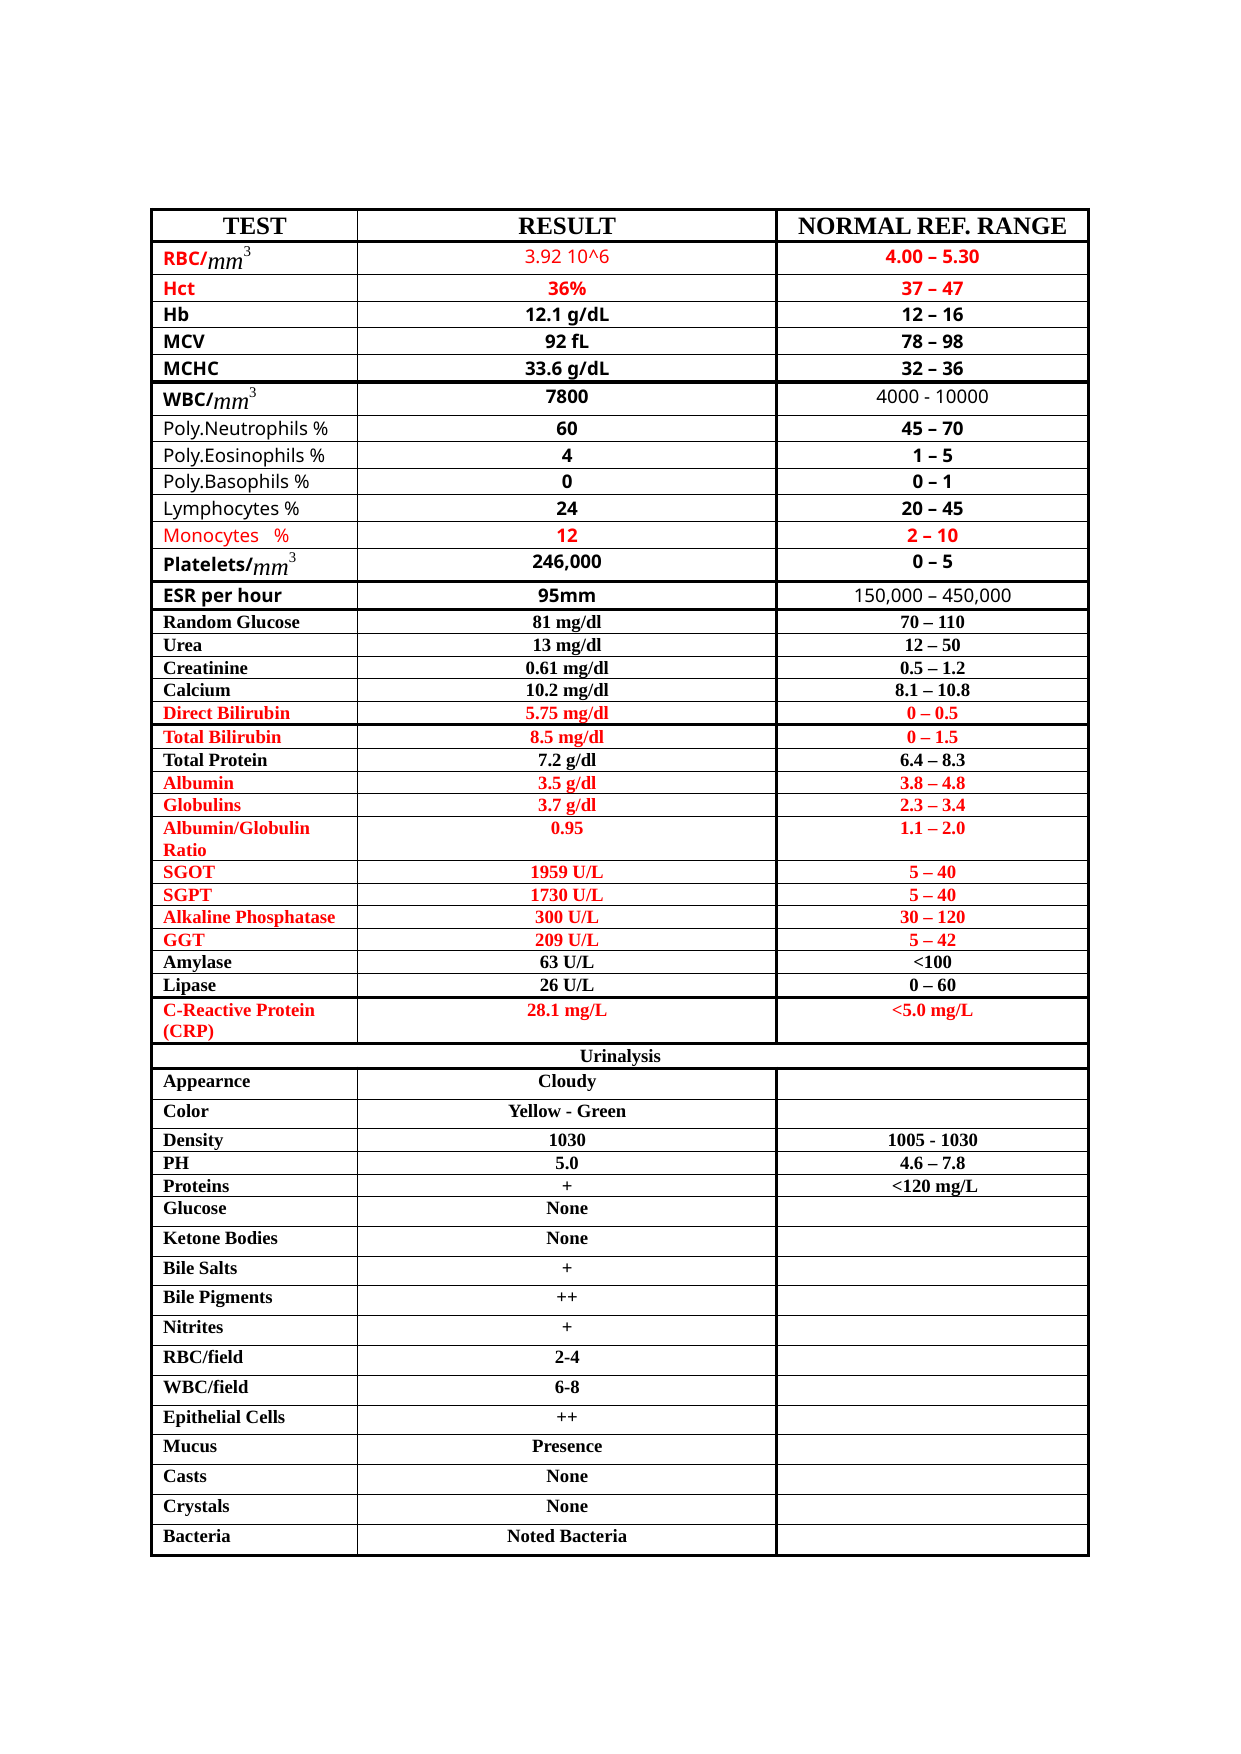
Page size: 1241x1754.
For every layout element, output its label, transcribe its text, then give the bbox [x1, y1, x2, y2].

table_cell RBC/field [153, 1346, 357, 1375]
table_cell 1730 U/L [358, 884, 775, 905]
table_cell [778, 1227, 1087, 1256]
table_cell WBC/ [153, 384, 357, 414]
table_cell 6-8 [358, 1376, 775, 1404]
table_cell 81 mg/dl [358, 611, 775, 633]
table_cell 10.2 mg/dl [358, 679, 775, 701]
table_cell 12 [358, 522, 775, 547]
table_cell 0 – 5 [778, 549, 1087, 579]
table_cell None [358, 1465, 775, 1494]
table_cell 28.1 mg/L [358, 999, 775, 1042]
table_cell ++ [358, 1406, 775, 1434]
table_cell [778, 1465, 1087, 1494]
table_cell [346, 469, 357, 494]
table_cell 37 – 47 [778, 275, 1087, 301]
table_cell 26 U/L [358, 974, 775, 996]
table_cell 2 – 10 [778, 522, 1087, 547]
table_cell 12 – 16 [778, 302, 1087, 327]
table_cell 78 – 98 [778, 328, 1087, 354]
table_cell + [358, 1316, 775, 1345]
table_cell Epithelial Cells [153, 1406, 357, 1434]
table_cell 0 – 1 [778, 469, 1087, 494]
table_cell 1959 U/L [358, 861, 775, 883]
table_cell 95mm [358, 583, 775, 608]
table_cell ESR per hour [153, 583, 357, 608]
table_cell 246,000 [358, 549, 775, 579]
table_cell 36% [358, 275, 775, 301]
table_cell 20 – 45 [778, 495, 1087, 521]
table_cell [778, 1406, 1087, 1434]
table_cell Color [153, 1100, 357, 1128]
table_cell 70 – 110 [778, 611, 1087, 633]
table_cell None [358, 1197, 775, 1226]
table_cell C-Reactive Protein (CRP) [153, 999, 357, 1042]
table_cell Hct [153, 275, 357, 301]
table_cell Cloudy [358, 1070, 775, 1098]
table_cell [778, 1197, 1087, 1226]
table_cell Direct Bilirubin [153, 702, 357, 723]
table_cell Total Protein [153, 749, 357, 771]
table_cell ++ [358, 1286, 775, 1315]
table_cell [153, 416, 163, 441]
table_cell SGPT [153, 884, 357, 905]
table_cell 0.5 – 1.2 [778, 657, 1087, 678]
table_cell 7800 [358, 384, 775, 414]
table_cell 300 U/L [358, 906, 775, 928]
table_cell <100 [778, 951, 1087, 973]
table_cell <120 mg/L [778, 1175, 1087, 1196]
table_cell Random Glucose [153, 611, 357, 633]
table_cell 6.4 – 8.3 [778, 749, 1087, 771]
table_cell None [358, 1495, 775, 1524]
table_cell 0 – 1.5 [778, 726, 1087, 748]
table_cell Amylase [153, 951, 357, 973]
table_cell Globulins [153, 794, 357, 816]
table_cell 2-4 [358, 1346, 775, 1375]
table_cell 4000 - 10000 [778, 384, 1087, 414]
table_cell [778, 1257, 1087, 1285]
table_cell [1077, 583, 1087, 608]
table_cell 0.95 [358, 817, 775, 860]
table_cell 0 – 0.5 [778, 702, 1087, 723]
table_cell Lipase [153, 974, 357, 996]
table_cell 4 [358, 442, 775, 468]
table_cell WBC/field [153, 1376, 357, 1404]
table_cell Total Bilirubin [153, 726, 357, 748]
table_cell Hb [153, 302, 357, 327]
table_cell Ketone Bodies [153, 1227, 357, 1256]
table_cell [778, 1316, 1087, 1345]
table_cell Alkaline Phosphatase [153, 906, 357, 928]
table_cell 7.2 g/dl [358, 749, 775, 771]
table_cell Proteins [153, 1175, 357, 1196]
table_cell 1005 - 1030 [778, 1129, 1087, 1151]
table_cell Nitrites [153, 1316, 357, 1345]
table_cell [778, 1495, 1087, 1524]
table_cell Density [153, 1129, 357, 1151]
table_cell Mucus [153, 1435, 357, 1464]
table_cell Appearnce [153, 1070, 357, 1098]
table_cell 0 – 60 [778, 974, 1087, 996]
table_cell + [358, 1257, 775, 1285]
table_cell [778, 1100, 1087, 1128]
table_cell [778, 1525, 1087, 1553]
table_cell 30 – 120 [778, 906, 1087, 928]
table_cell 1.1 – 2.0 [778, 817, 1087, 860]
table_cell None [358, 1227, 775, 1256]
table_cell 8.5 mg/dl [358, 726, 775, 748]
table_cell Urinalysis [153, 1045, 1087, 1067]
table_cell 4.00 – 5.30 [778, 243, 1087, 274]
table_cell 13 mg/dl [358, 634, 775, 656]
table_cell 1 – 5 [778, 442, 1087, 468]
table_cell 33.6 g/dL [358, 355, 775, 380]
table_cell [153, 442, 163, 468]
table_cell 5 – 40 [778, 884, 1087, 905]
table_cell 3.92 10^6 [358, 243, 775, 274]
table_cell 3.8 – 4.8 [778, 772, 1087, 793]
table_cell Noted Bacteria [358, 1525, 775, 1553]
table_cell Presence [358, 1435, 775, 1464]
table_cell 209 U/L [358, 929, 775, 950]
table_cell SGOT [153, 861, 357, 883]
table_cell Urea [153, 634, 357, 656]
table_cell Creatinine [153, 657, 357, 678]
table_cell Albumin [153, 772, 357, 793]
table_cell RBC/ [153, 243, 357, 274]
table_cell [778, 1376, 1087, 1404]
table_cell Albumin/Globulin Ratio [153, 817, 357, 860]
table_cell 1030 [358, 1129, 775, 1151]
table_cell Glucose [153, 1197, 357, 1226]
table_cell 45 – 70 [778, 416, 1087, 441]
table_cell 4.6 – 7.8 [778, 1152, 1087, 1173]
table_cell 5 – 42 [778, 929, 1087, 950]
table_cell MCV [153, 328, 357, 354]
table_cell Crystals [153, 1495, 357, 1524]
table_cell 12.1 g/dL [358, 302, 775, 327]
table_cell 0 [358, 469, 775, 494]
table_header NORMAL REF. RANGE [778, 211, 1087, 240]
table_cell 63 U/L [358, 951, 775, 973]
table_cell 60 [358, 416, 775, 441]
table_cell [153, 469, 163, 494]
table_cell [778, 1286, 1087, 1315]
table_cell [778, 1070, 1087, 1098]
table_cell 92 fL [358, 328, 775, 354]
table_header TEST [153, 211, 357, 240]
table_cell + [358, 1175, 775, 1196]
table_cell 5 – 40 [778, 861, 1087, 883]
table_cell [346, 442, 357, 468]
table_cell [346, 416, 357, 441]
table_cell [778, 1346, 1087, 1375]
table_cell Yellow - Green [358, 1100, 775, 1128]
table_cell 0.61 mg/dl [358, 657, 775, 678]
table_cell <5.0 mg/L [778, 999, 1087, 1042]
table_cell Bile Pigments [153, 1286, 357, 1315]
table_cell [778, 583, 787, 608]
table_cell Bile Salts [153, 1257, 357, 1285]
table_cell 3.5 g/dl [358, 772, 775, 793]
table_cell MCHC [153, 355, 357, 380]
table_cell GGT [153, 929, 357, 950]
table_cell PH [153, 1152, 357, 1173]
table_cell 12 – 50 [778, 634, 1087, 656]
table_cell Calcium [153, 679, 357, 701]
table_cell 3.7 g/dl [358, 794, 775, 816]
table_cell 5.75 mg/dl [358, 702, 775, 723]
table_cell 8.1 – 10.8 [778, 679, 1087, 701]
table_cell Casts [153, 1465, 357, 1494]
table_cell 2.3 – 3.4 [778, 794, 1087, 816]
table_cell 5.0 [358, 1152, 775, 1173]
table_header RESULT [358, 211, 775, 240]
table_cell [778, 1435, 1087, 1464]
table_cell 32 – 36 [778, 355, 1087, 380]
table_cell Bacteria [153, 1525, 357, 1553]
table_cell Platelets/ [153, 549, 357, 579]
table_cell 24 [358, 495, 775, 521]
